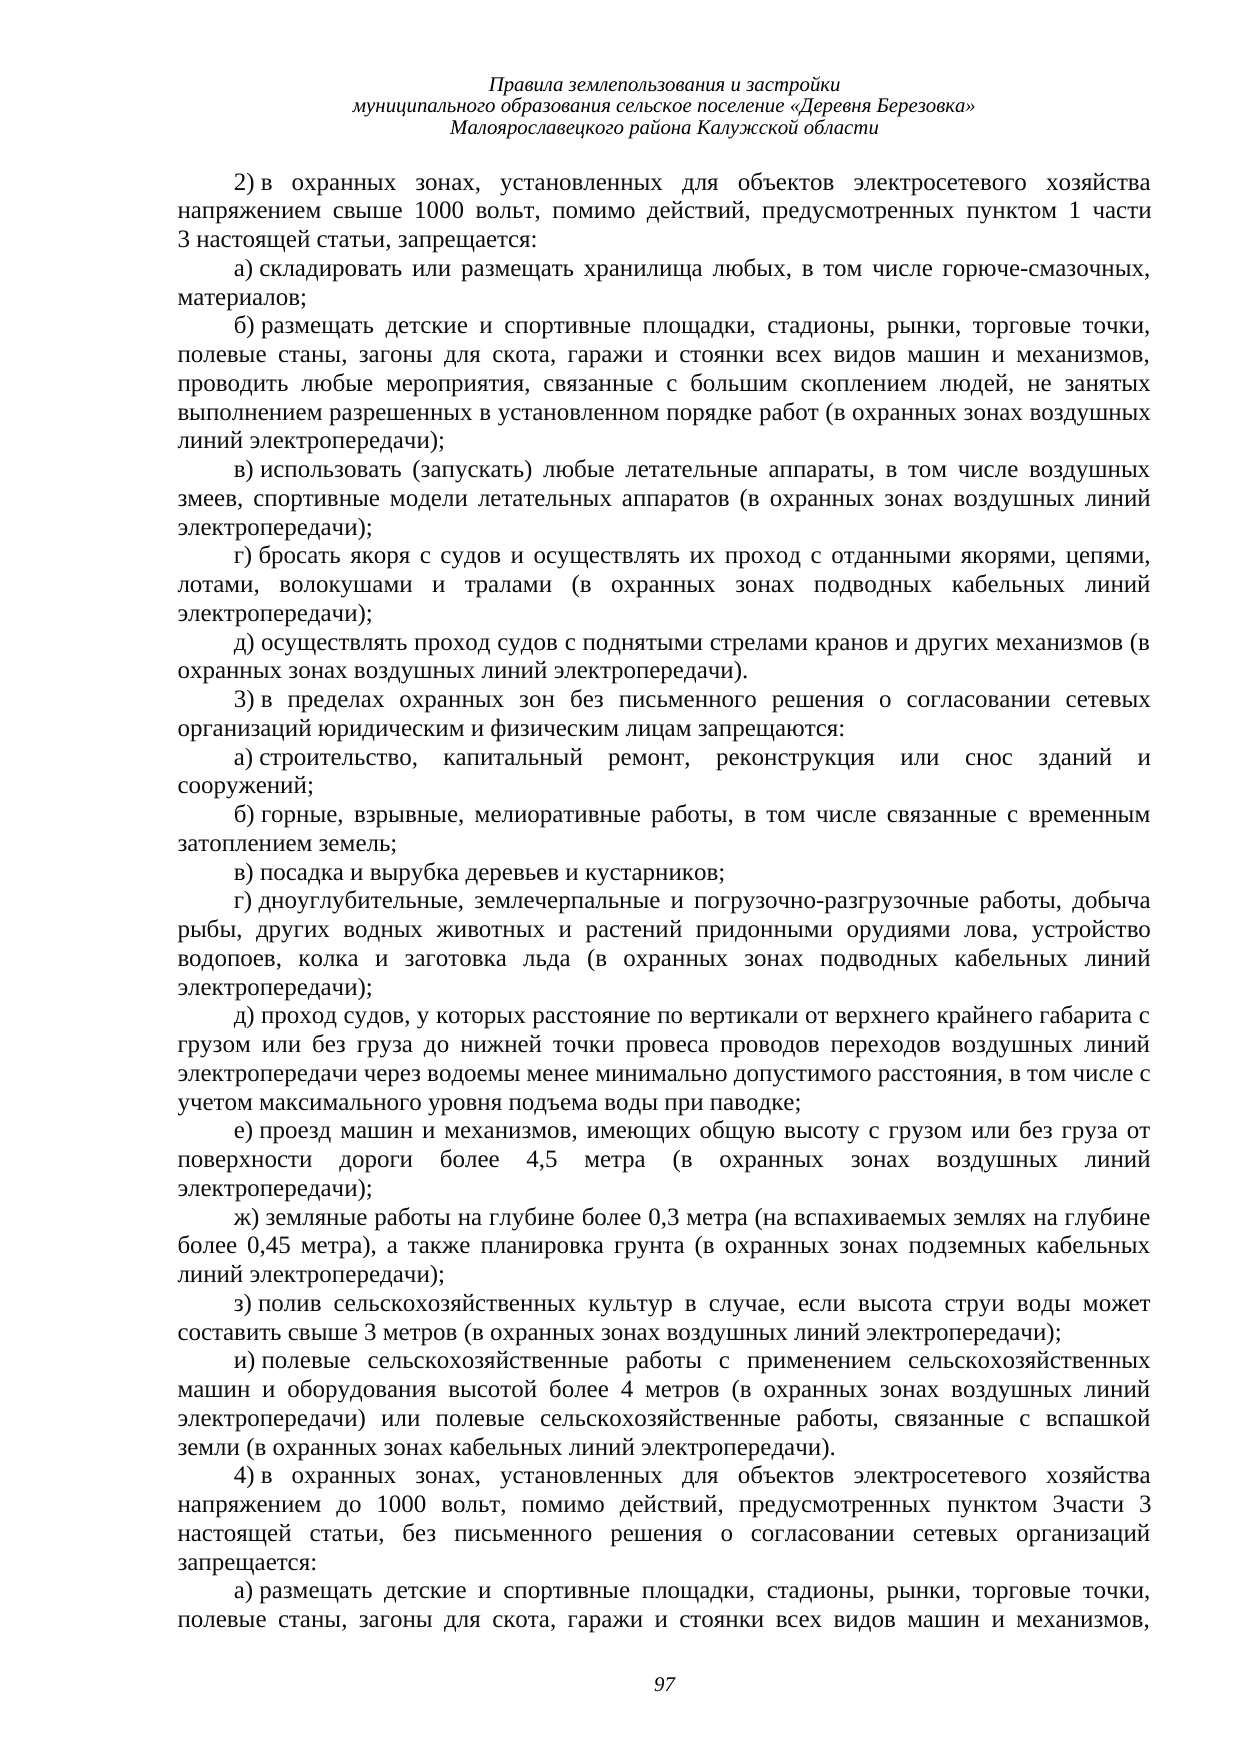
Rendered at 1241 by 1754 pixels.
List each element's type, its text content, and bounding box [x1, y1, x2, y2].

text б) горные, взрывные, мелиоративные работы, в том числе связанные с временным затоплением земель; [177, 799, 1152, 857]
text з) полив сельскохозяйственных культур в случае, если высота струи воды может составить свыше 3 метров (в охранных зонах воздушных линий электропередачи); [177, 1288, 1152, 1345]
text е) проезд машин и механизмов, имеющих общую высоту с грузом или без груза от поверхности дороги более 4,5 метра (в охранных зонах воздушных линий электропередачи); [177, 1115, 1152, 1202]
text г) дноуглубительные, землечерпальные и погрузочно-разгрузочные работы, добыча рыбы, других водных животных и растений придонными орудиями лова, устройство водопоев, колка и заготовка льда (в охранных зонах подводных кабельных линий электропередачи); [177, 885, 1152, 1000]
text а) складировать или размещать хранилища любых, в том числе горюче-смазочных, материалов; [177, 253, 1152, 310]
text г) бросать якоря с судов и осуществлять их проход с отданными якорями, цепями, лотами, волокушами и тралами (в охранных зонах подводных кабельных линий электропередачи); [177, 540, 1152, 627]
text в) использовать (запускать) любые летательные аппараты, в том числе воздушных змеев, спортивные модели летательных аппаратов (в охранных зонах воздушных линий электропередачи); [177, 454, 1152, 540]
text ж) земляные работы на глубине более 0,3 метра (на вспахиваемых землях на глубине более 0,45 метра), а также планировка грунта (в охранных зонах подземных кабельных линий электропередачи); [177, 1202, 1152, 1288]
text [177, 1575, 1152, 1633]
text 2) в охранных зонах, установленных для объектов электросетевого хозяйства напряжением свыше 1000 вольт, помимо действий, предусмотренных пунктом 1 части 3 настоящей статьи, запрещается: [177, 167, 1152, 253]
text 4) в охранных зонах, установленных для объектов электросетевого хозяйства напряжением до 1000 вольт, помимо действий, предусмотренных пунктом 3части 3 настоящей статьи, без письменного решения о согласовании сетевых организаций запрещается: [177, 1460, 1152, 1575]
text б) размещать детские и спортивные площадки, стадионы, рынки, торговые точки, полевые станы, загоны для скота, гаражи и стоянки всех видов машин и механизмов, проводить любые мероприятия, связанные с большим скоплением людей, не занятых выполнением разрешенных в установленном порядке работ (в охранных зонах воздушных линий электропередачи); [177, 310, 1152, 454]
text в) посадка и вырубка деревьев и кустарников; [177, 857, 1152, 885]
text и) полевые сельскохозяйственные работы с применением сельскохозяйственных машин и оборудования высотой более 4 метров (в охранных зонах воздушных линий электропередачи) или полевые сельскохозяйственные работы, связанные с вспашкой земли (в охранных зонах кабельных линий электропередачи). [177, 1345, 1152, 1460]
text а) строительство, капитальный ремонт, реконструкция или снос зданий и сооружений; [177, 742, 1152, 799]
text д) осуществлять проход судов с поднятыми стрелами кранов и других механизмов (в охранных зонах воздушных линий электропередачи). [177, 627, 1152, 684]
text 3) в пределах охранных зон без письменного решения о согласовании сетевых организаций юридическим и физическим лицам запрещаются: [177, 684, 1152, 742]
text д) проход судов, у которых расстояние по вертикали от верхнего крайнего габарита с грузом или без груза до нижней точки провеса проводов переходов воздушных линий электропередачи через водоемы менее минимально допустимого расстояния, в том числе с учетом максимального уровня подъема воды при паводке; [177, 1000, 1152, 1115]
